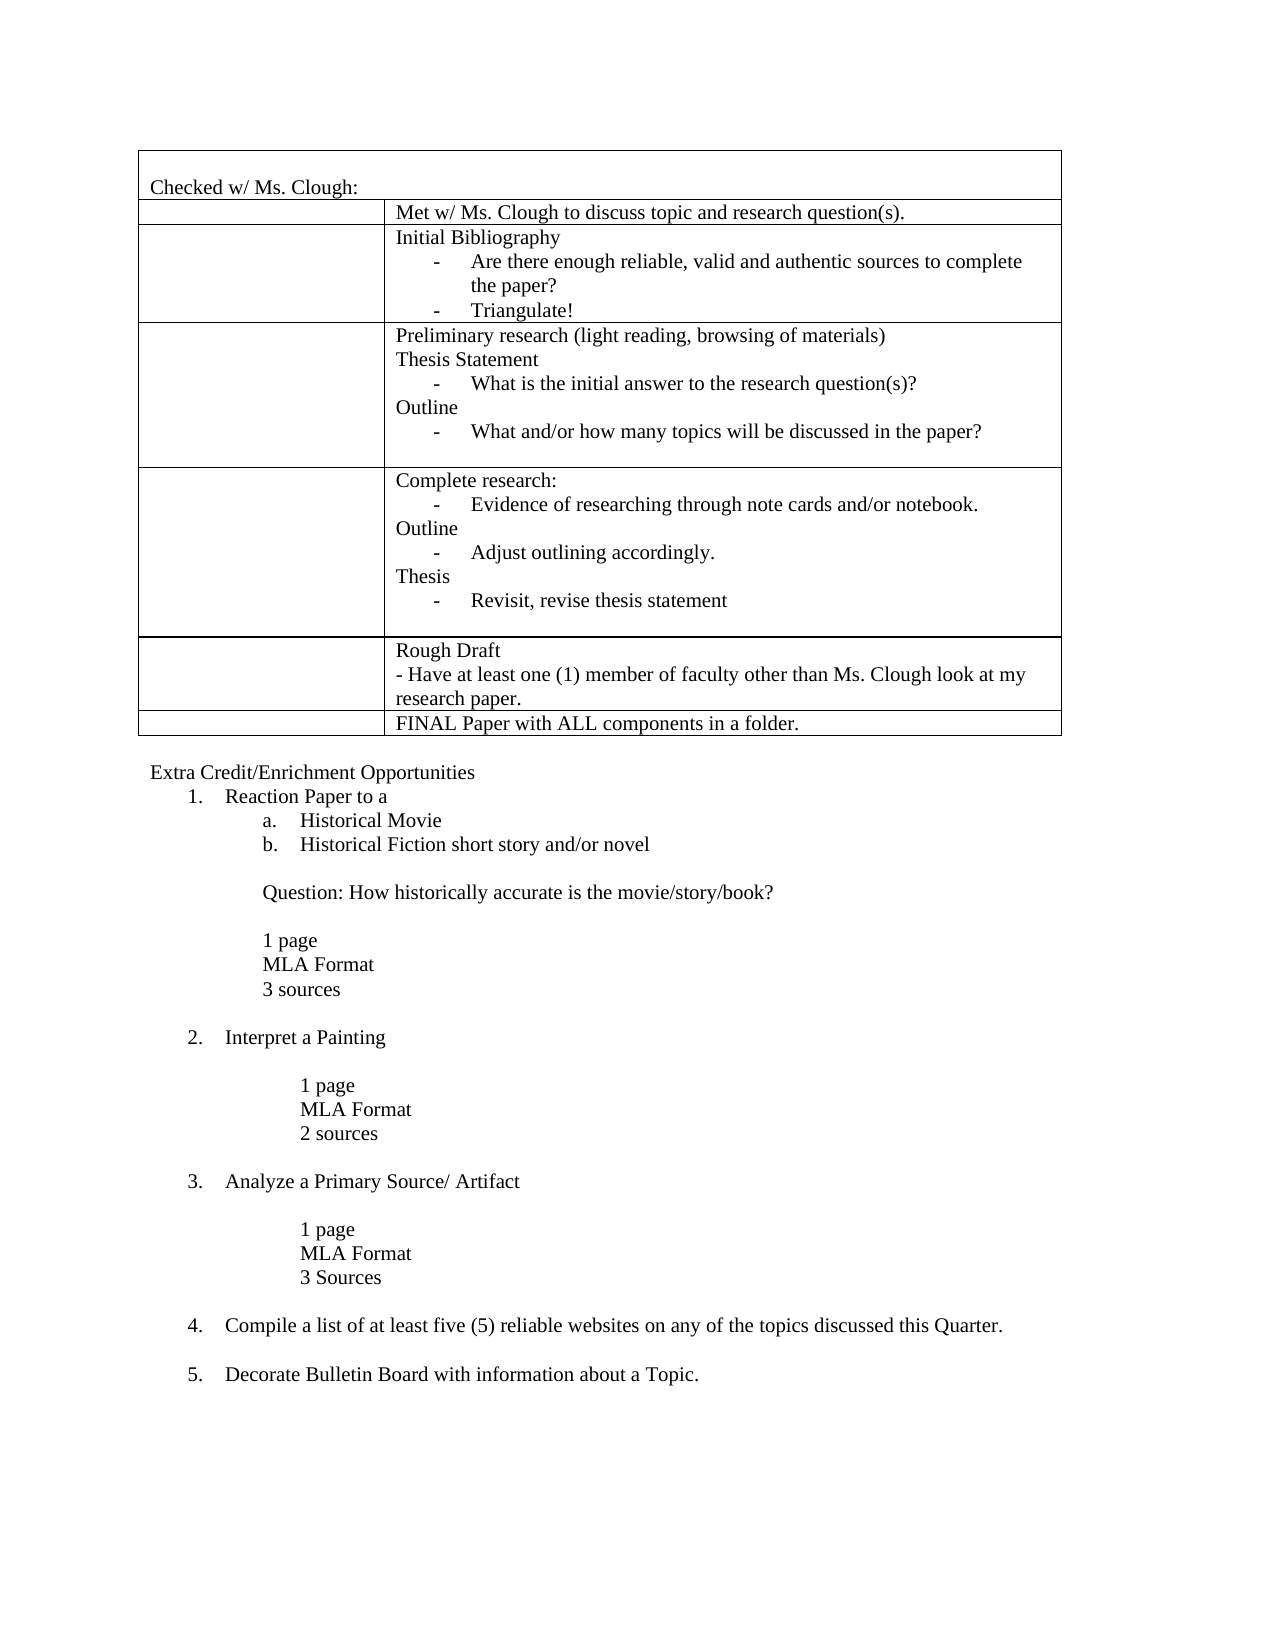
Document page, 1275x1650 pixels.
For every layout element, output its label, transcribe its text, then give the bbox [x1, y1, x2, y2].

table_cell Met w/ Ms. Clough to discuss topic and research question(s). [385, 200, 1061, 224]
list 3 Sources [300, 1265, 1125, 1289]
table_cell FINAL Paper with ALL components in a folder. [385, 711, 1061, 735]
table_cell Initial Bibliography Are there enough reliable, valid and authentic sources to complete the paper? Triangulate! [385, 225, 1061, 322]
text Question: How historically accurate is the movie/story/book? [262, 880, 1125, 904]
list 1 page [300, 1217, 1125, 1241]
list Compile a list of at least five (5) reliable websites on any of the topics discussed this Quarter. [187, 1313, 1125, 1337]
list Interpret a Painting [187, 1024, 1125, 1049]
text 2 sources [300, 1121, 1125, 1145]
table_header Checked w/ Ms. Clough: [139, 151, 1061, 199]
list Analyze a Primary Source/ Artifact [187, 1169, 1125, 1193]
list MLA Format [300, 1241, 1125, 1265]
table_cell Complete research: Evidence of researching through note cards and/or notebook. Outline Adjust outlining accordingly. Thesis Revisit, revise thesis statement [385, 468, 1061, 636]
table_cell [139, 468, 384, 636]
table_cell [139, 200, 384, 224]
list Decorate Bulletin Board with information about a Topic. [187, 1361, 1125, 1386]
text MLA Format [262, 952, 1125, 976]
list Historical Movie [262, 808, 1125, 832]
table_cell [139, 711, 384, 735]
text 1 page [300, 1073, 1125, 1097]
text Extra Credit/Enrichment Opportunities [150, 760, 1125, 784]
table_cell [139, 638, 384, 710]
list Historical Fiction short story and/or novel [262, 832, 1125, 856]
list Reaction Paper to a [187, 784, 1125, 808]
table_cell [139, 323, 384, 467]
table_cell Rough Draft - Have at least one (1) member of faculty other than Ms. Clough look at my research paper. [385, 638, 1061, 710]
text 1 page [262, 928, 1125, 952]
text 3 sources [262, 976, 1125, 1001]
table_cell Preliminary research (light reading, browsing of materials) Thesis Statement What is the initial answer to the research question(s)? Outline What and/or how many topics will be discussed in the paper? [385, 323, 1061, 467]
table_cell [139, 225, 384, 322]
text MLA Format [300, 1097, 1125, 1121]
